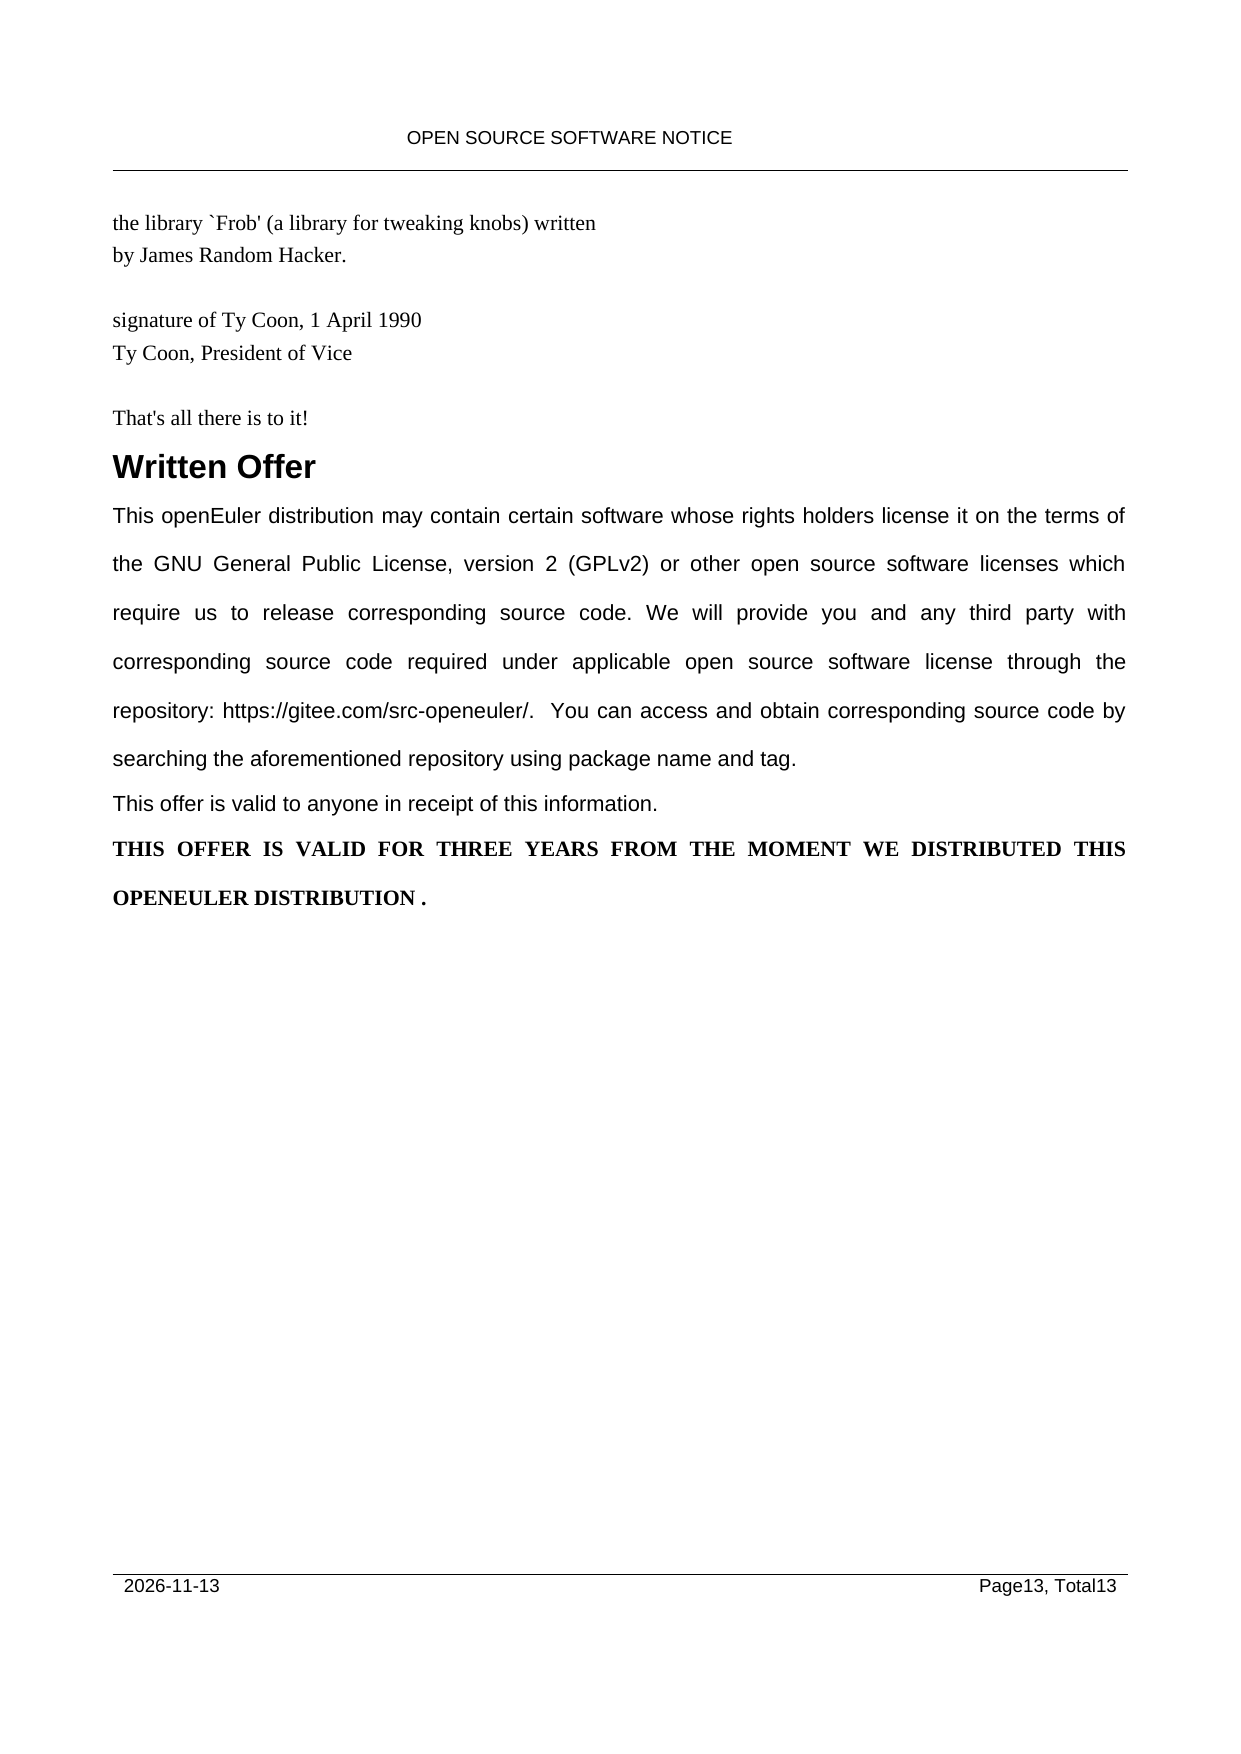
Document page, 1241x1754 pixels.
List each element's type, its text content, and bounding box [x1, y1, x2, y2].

text This openEuler distribution may contain certain software whose rights holders license it on the terms of the GNU General Public License, version 2 (GPLv2) or other open source software licenses which require us to release corresponding source code. We will provide you and any third party with corresponding source code required under applicable open source software license through the repository: https://gitee.com/src-openeuler/. You can access and obtain corresponding source code by searching the aforementioned repository using package name and tag. [112, 499, 1128, 775]
text Written Offer [112, 434, 1128, 499]
text THIS OFFER IS VALID FOR THREE YEARS FROM THE MOMENT WE DISTRIBUTED THIS OPENEULER DISTRIBUTION . [112, 833, 1128, 914]
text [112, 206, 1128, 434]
text This offer is valid to anyone in receipt of this information. [112, 788, 1128, 820]
